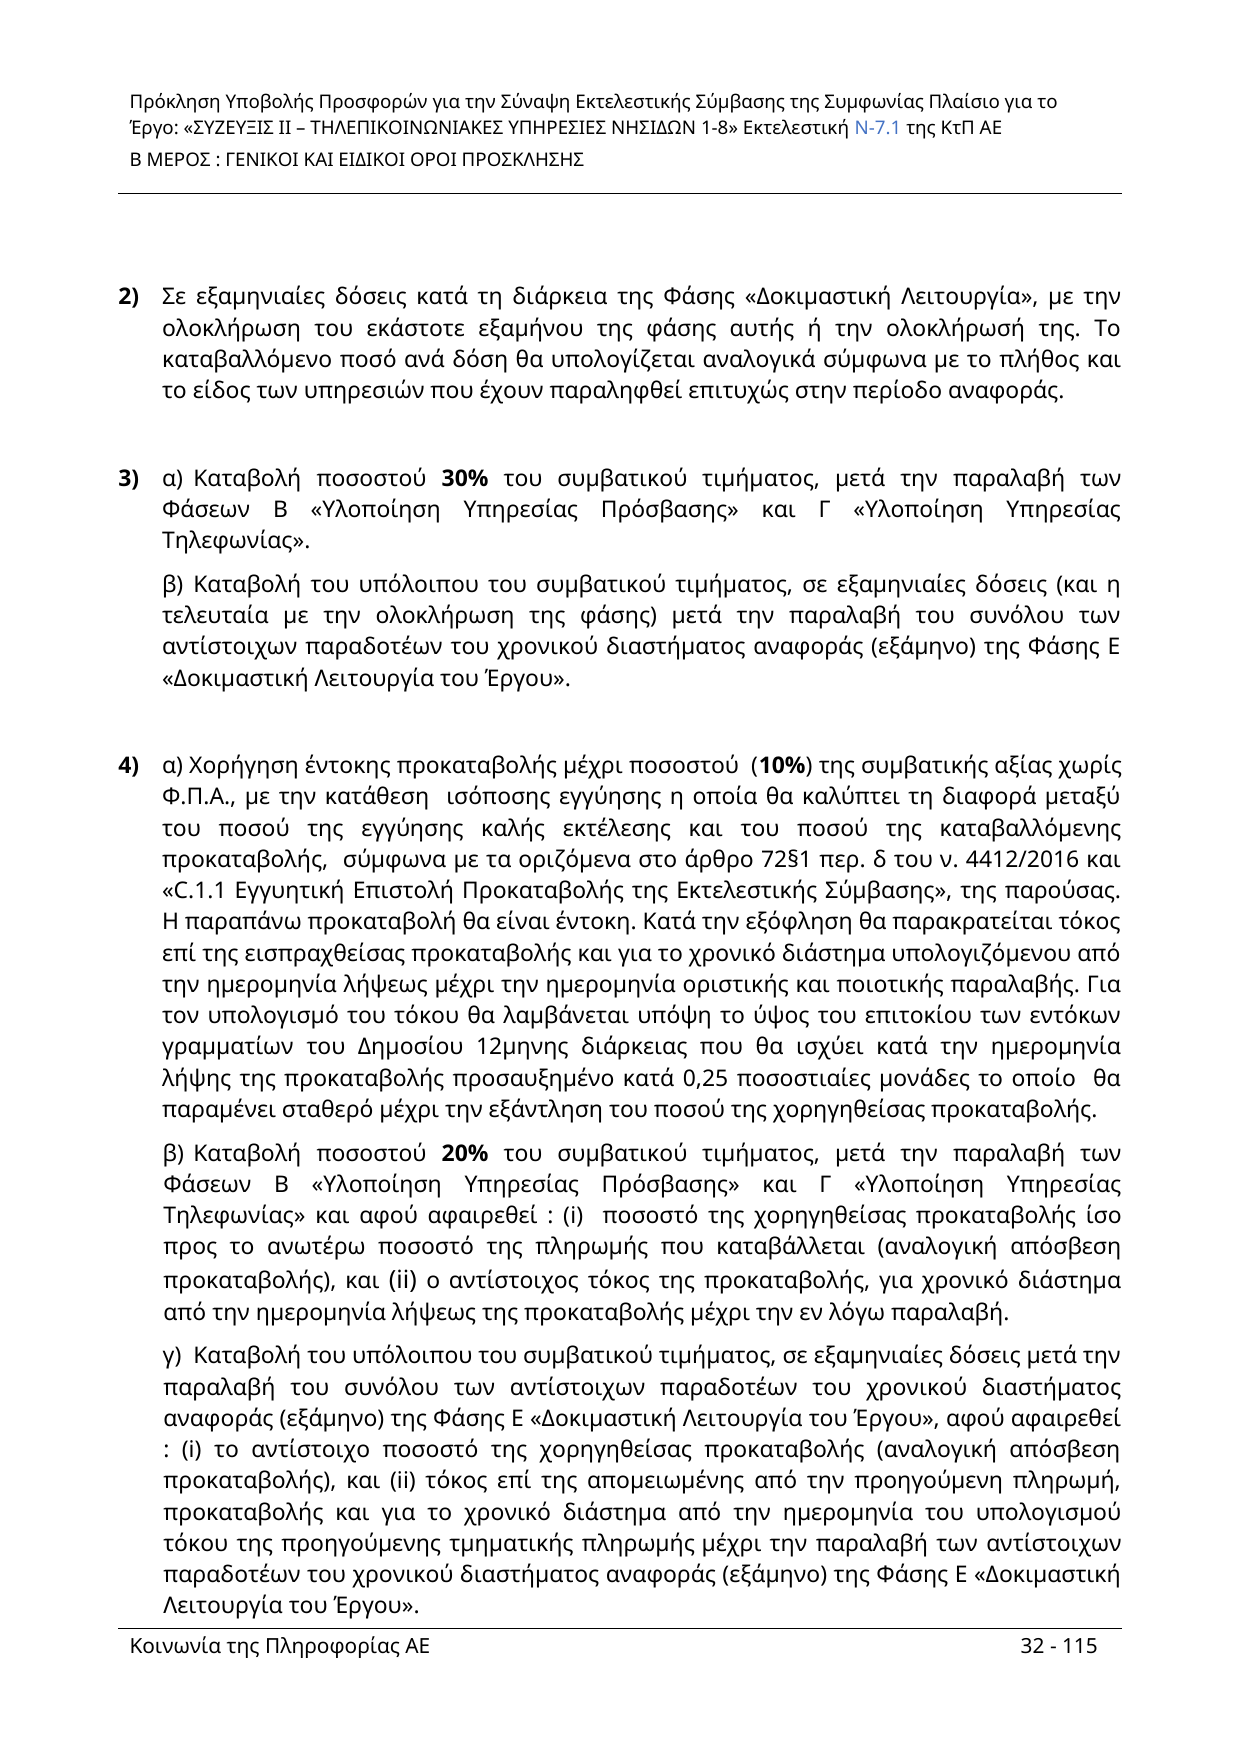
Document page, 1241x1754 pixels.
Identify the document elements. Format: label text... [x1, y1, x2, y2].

list Σε εξαμηνιαίες δόσεις κατά τη διάρκεια της Φάσης «Δοκιμαστική Λειτουργία», με την ολοκλήρωση του εκάστοτε εξαμήνου της φάσης αυτής ή την ολοκλήρωσή της. Το καταβαλλόμενο ποσό ανά δόση θα υπολογίζεται αναλογικά σύμφωνα με το πλήθος και το είδος των υπηρεσιών που έχουν παραληφθεί επιτυχώς στην περίοδο αναφοράς. [118, 280, 1122, 405]
list α) Καταβολή ποσοστού 30% του συμβατικού τιμήματος, μετά την παραλαβή των Φάσεων Β «Υλοποίηση Υπηρεσίας Πρόσβασης» και Γ «Υλοποίηση Υπηρεσίας Τηλεφωνίας». [118, 461, 1122, 555]
text β) Καταβολή ποσοστού 20% του συμβατικού τιμήματος, μετά την παραλαβή των Φάσεων Β «Υλοποίηση Υπηρεσίας Πρόσβασης» και Γ «Υλοποίηση Υπηρεσίας Τηλεφωνίας» και αφού αφαιρεθεί : (i) ποσοστό της χορηγηθείσας προκαταβολής ίσο προς το ανωτέρω ποσοστό της πληρωμής που καταβάλλεται (αναλογική απόσβεση προκαταβολής), και (ii) ο αντίστοιχος τόκος της προκαταβολής, για χρονικό διάστημα από την ημερομηνία λήψεως της προκαταβολής μέχρι την εν λόγω παραλαβή. [162, 1136, 1122, 1327]
list α) Χορήγηση έντοκης προκαταβολής μέχρι ποσοστού (10%) της συμβατικής αξίας χωρίς Φ.Π.Α., με την κατάθεση ισόποσης εγγύησης η οποία θα καλύπτει τη διαφορά μεταξύ του ποσού της εγγύησης καλής εκτέλεσης και του ποσού της καταβαλλόμενης προκαταβολής, σύμφωνα με τα οριζόμενα στο άρθρο 72§1 περ. δ του ν. 4412/2016 και «C.1.1 Εγγυητική Επιστολή Προκαταβολής της Εκτελεστικής Σύμβασης», της παρούσας. Η παραπάνω προκαταβολή θα είναι έντοκη. Κατά την εξόφληση θα παρακρατείται τόκος επί της εισπραχθείσας προκαταβολής και για το χρονικό διάστημα υπολογιζόμενου από την ημερομηνία λήψεως μέχρι την ημερομηνία οριστικής και ποιοτικής παραλαβής. Για τον υπολογισμό του τόκου θα λαμβάνεται υπόψη το ύψος του επιτοκίου των εντόκων γραμματίων του Δημοσίου 12μηνης διάρκειας που θα ισχύει κατά την ημερομηνία λήψης της προκαταβολής προσαυξημένο κατά 0,25 ποσοστιαίες μονάδες το οποίο θα παραμένει σταθερό μέχρι την εξάντληση του ποσού της χορηγηθείσας προκαταβολής. [118, 749, 1122, 1124]
text γ) Καταβολή του υπόλοιπου του συμβατικού τιμήματος, σε εξαμηνιαίες δόσεις μετά την παραλαβή του συνόλου των αντίστοιχων παραδοτέων του χρονικού διαστήματος αναφοράς (εξάμηνο) της Φάσης Ε «Δοκιμαστική Λειτουργία του Έργου», αφού αφαιρεθεί : (i) το αντίστοιχο ποσοστό της χορηγηθείσας προκαταβολής (αναλογική απόσβεση προκαταβολής), και (ii) τόκος επί της απομειωμένης από την προηγούμενη πληρωμή, προκαταβολής και για το χρονικό διάστημα από την ημερομηνία του υπολογισμού τόκου της προηγούμενης τμηματικής πληρωμής μέχρι την παραλαβή των αντίστοιχων παραδοτέων του χρονικού διαστήματος αναφοράς (εξάμηνο) της Φάσης Ε «Δοκιμαστική Λειτουργία του Έργου». [162, 1339, 1122, 1621]
text β) Καταβολή του υπόλοιπου του συμβατικού τιμήματος, σε εξαμηνιαίες δόσεις (και η τελευταία με την ολοκλήρωση της φάσης) μετά την παραλαβή του συνόλου των αντίστοιχων παραδοτέων του χρονικού διαστήματος αναφοράς (εξάμηνο) της Φάσης Ε «Δοκιμαστική Λειτουργία του Έργου». [162, 568, 1122, 693]
